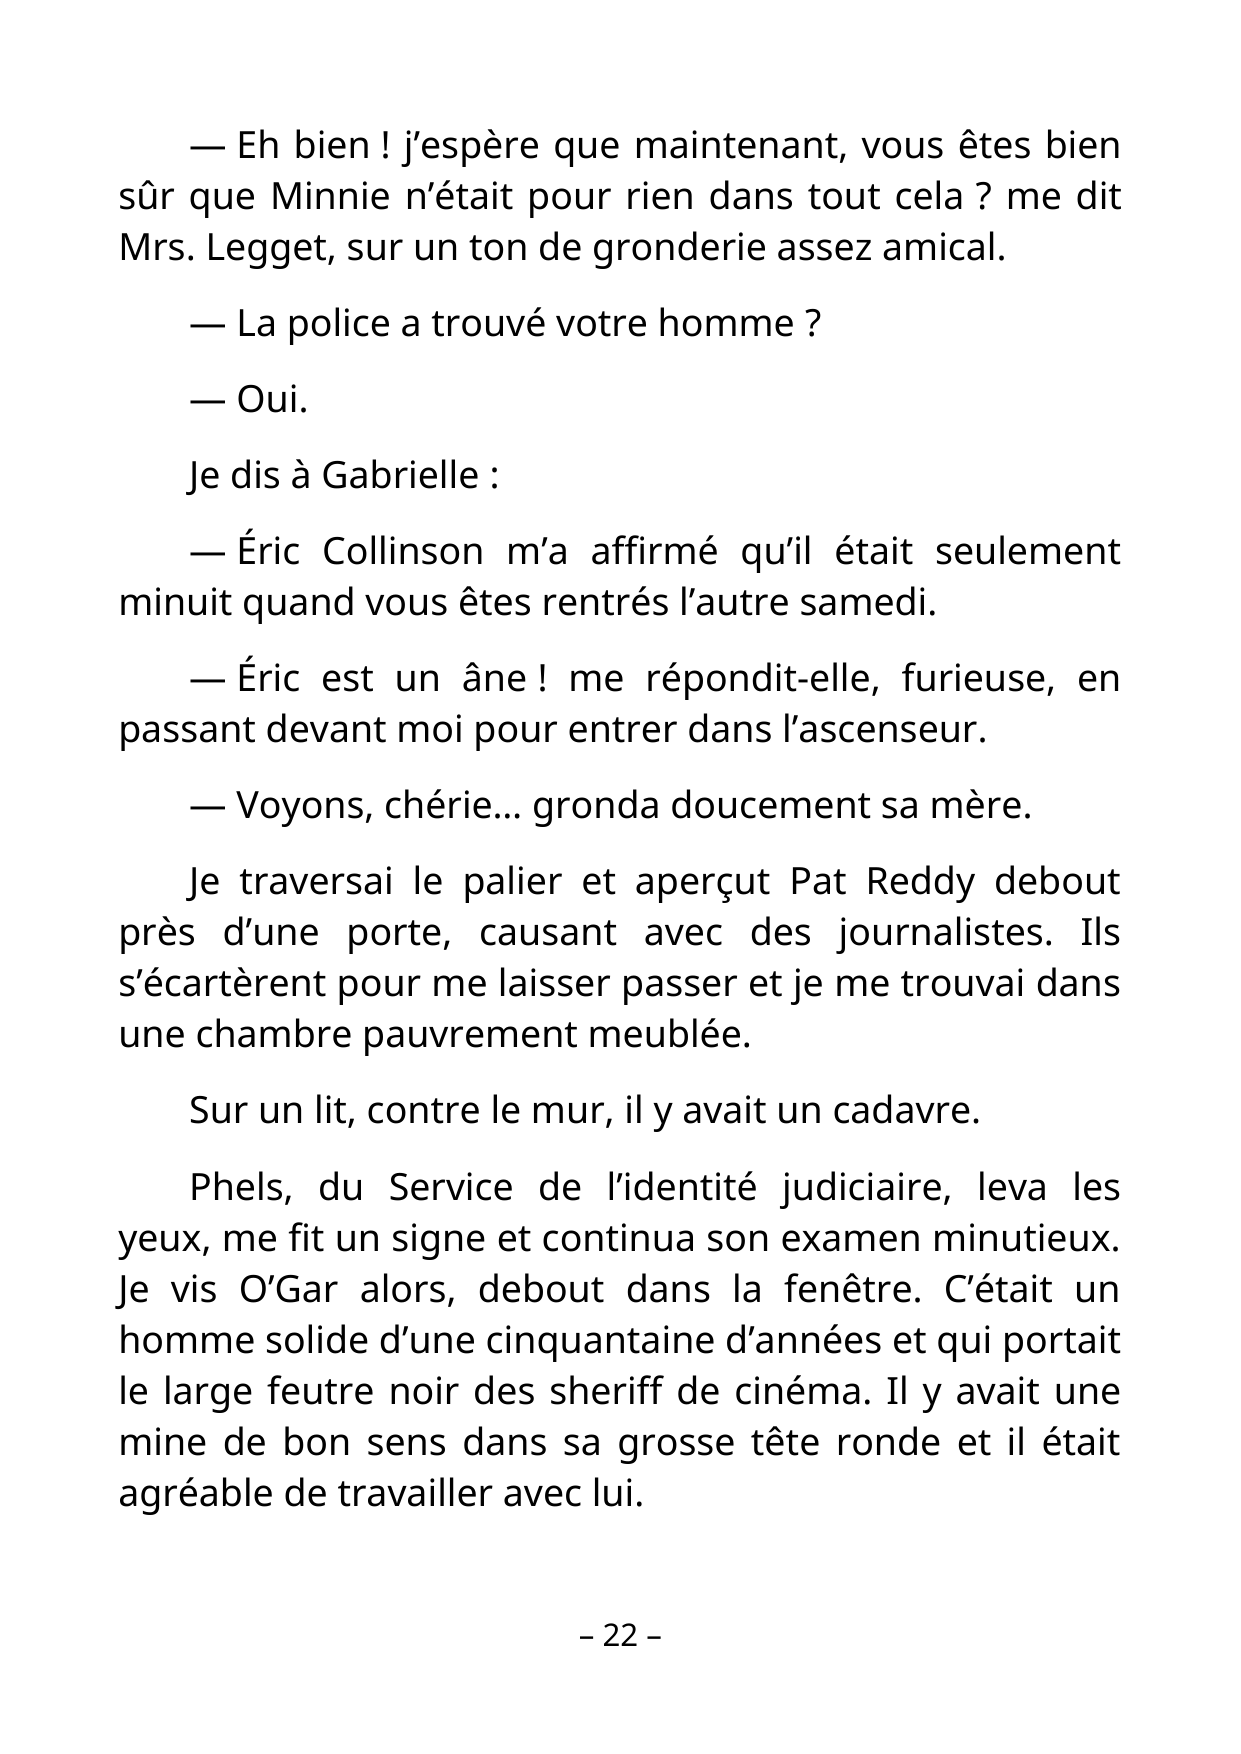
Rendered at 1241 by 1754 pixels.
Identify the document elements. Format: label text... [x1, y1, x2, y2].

text Phels, du Service de l’identité judiciaire, leva les yeux, me fit un signe et continua son examen minutieux. Je vis O’Gar alors, debout dans la fenêtre. C’était un homme solide d’une cinquantaine d’années et qui portait le large feutre noir des sheriff de cinéma. Il y avait une mine de bon sens dans sa grosse tête ronde et il était agréable de travailler avec lui. [118, 1160, 1122, 1517]
text Je traversai le palier et aperçut Pat Reddy debout près d’une porte, causant avec des journalistes. Ils s’écartèrent pour me laisser passer et je me trouvai dans une chambre pauvrement meublée. [118, 854, 1122, 1059]
text Je dis à Gabrielle : [118, 448, 1122, 499]
text — La police a trouvé votre homme ? [118, 296, 1122, 347]
text — Oui. [118, 372, 1122, 423]
text — Éric est un âne ! me répondit-elle, furieuse, en passant devant moi pour entrer dans l’ascenseur. [118, 651, 1122, 753]
text Sur un lit, contre le mur, il y avait un cadavre. [118, 1084, 1122, 1135]
text — Eh bien ! j’espère que maintenant, vous êtes bien sûr que Minnie n’était pour rien dans tout cela ? me dit Mrs. Legget, sur un ton de gronderie assez amical. [118, 118, 1122, 271]
text — Éric Collinson m’a affirmé qu’il était seulement minuit quand vous êtes rentrés l’autre samedi. [118, 524, 1122, 626]
text — Voyons, chérie… gronda doucement sa mère. [118, 778, 1122, 829]
